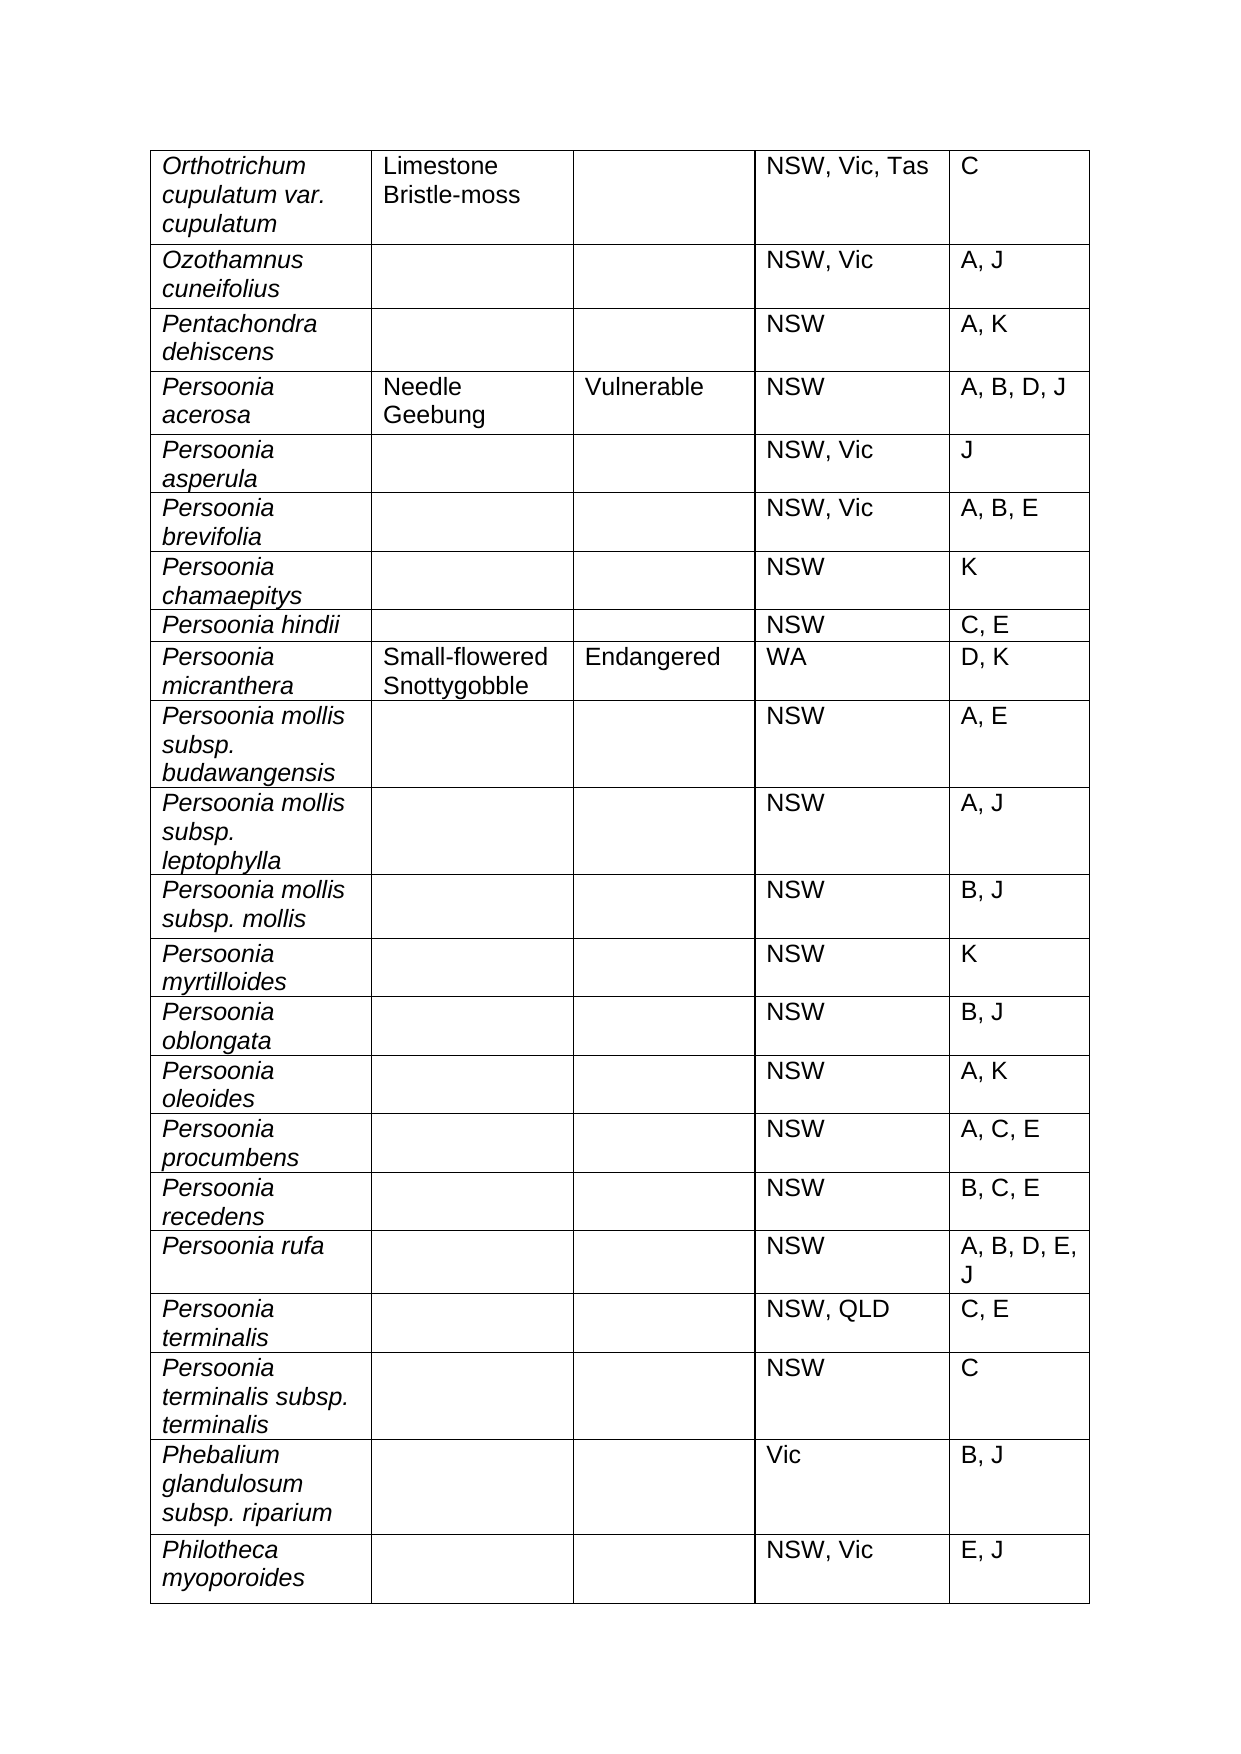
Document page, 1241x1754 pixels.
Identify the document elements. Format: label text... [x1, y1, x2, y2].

table_cell [372, 493, 573, 551]
table_cell Pentachondra dehiscens [151, 309, 371, 371]
table_cell [372, 1173, 573, 1230]
table_cell NSW, Vic, Tas [756, 151, 949, 244]
table_cell A, B, D, E, J [950, 1231, 1089, 1293]
table_cell K [950, 552, 1089, 609]
table_cell Persoonia oleoides [151, 1056, 371, 1113]
table_cell [372, 939, 573, 996]
table_cell NSW, QLD [756, 1294, 949, 1352]
table_cell NSW [756, 1114, 949, 1172]
table_cell Persoonia mollis subsp. mollis [151, 875, 371, 937]
table_cell Phebalium glandulosum subsp. riparium [151, 1440, 371, 1533]
table_cell [574, 1056, 754, 1113]
table_cell Persoonia asperula [151, 435, 371, 492]
table_cell [372, 435, 573, 492]
table_cell Persoonia brevifolia [151, 493, 371, 551]
table_cell Persoonia oblongata [151, 997, 371, 1054]
table_cell [574, 552, 754, 609]
table_cell Ozothamnus cuneifolius [151, 245, 371, 307]
table_cell WA [756, 642, 949, 700]
table_cell E, J [950, 1535, 1089, 1603]
table_cell Vic [756, 1440, 949, 1533]
table_cell C, E [950, 1294, 1089, 1352]
table_cell [372, 552, 573, 609]
table_cell J [950, 435, 1089, 492]
table_cell Persoonia recedens [151, 1173, 371, 1230]
table_cell A, B, E [950, 493, 1089, 551]
table_cell NSW, Vic [756, 1535, 949, 1603]
table_cell Vulnerable [574, 372, 754, 434]
table_cell Persoonia mollis subsp. leptophylla [151, 788, 371, 874]
table_cell NSW [756, 1056, 949, 1113]
table_cell Limestone Bristle-moss [372, 151, 573, 244]
table_cell Persoonia mollis subsp. budawangensis [151, 701, 371, 787]
table_cell NSW, Vic [756, 245, 949, 307]
table_cell NSW [756, 309, 949, 371]
table_cell [574, 245, 754, 307]
table_cell B, C, E [950, 1173, 1089, 1230]
table_cell [372, 1114, 573, 1172]
table_cell [574, 875, 754, 937]
table_cell NSW [756, 610, 949, 641]
table_cell NSW [756, 372, 949, 434]
table_cell Persoonia hindii [151, 610, 371, 641]
table_cell A, J [950, 788, 1089, 874]
table_cell NSW [756, 939, 949, 996]
table_cell A, K [950, 1056, 1089, 1113]
table_cell A, B, D, J [950, 372, 1089, 434]
table_cell K [950, 939, 1089, 996]
table_cell [574, 1114, 754, 1172]
table_cell Persoonia rufa [151, 1231, 371, 1293]
table_cell [574, 1535, 754, 1603]
table_cell NSW, Vic [756, 493, 949, 551]
table_cell Needle Geebung [372, 372, 573, 434]
table_cell Persoonia terminalis subsp. terminalis [151, 1353, 371, 1439]
table_cell NSW [756, 1353, 949, 1439]
table_cell B, J [950, 875, 1089, 937]
table_cell C [950, 1353, 1089, 1439]
table_cell [574, 151, 754, 244]
table_cell [372, 1056, 573, 1113]
table_cell Small-flowered Snottygobble [372, 642, 573, 700]
table_cell B, J [950, 997, 1089, 1054]
table_cell Persoonia micranthera [151, 642, 371, 700]
table_cell A, E [950, 701, 1089, 787]
table_cell [574, 493, 754, 551]
table_cell [574, 997, 754, 1054]
table_cell [574, 610, 754, 641]
table_cell [574, 1173, 754, 1230]
table_cell Persoonia procumbens [151, 1114, 371, 1172]
table_cell NSW [756, 701, 949, 787]
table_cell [151, 1535, 371, 1603]
table_cell [372, 1353, 573, 1439]
table_cell [372, 701, 573, 787]
table_cell C, E [950, 610, 1089, 641]
table_cell NSW [756, 997, 949, 1054]
table_cell [372, 1535, 573, 1603]
table_cell [574, 309, 754, 371]
table_cell [574, 1294, 754, 1352]
table_cell [372, 309, 573, 371]
table_cell [574, 435, 754, 492]
table_cell Persoonia myrtilloides [151, 939, 371, 996]
table_cell [574, 701, 754, 787]
table_cell NSW [756, 1173, 949, 1230]
table_cell B, J [950, 1440, 1089, 1533]
table_cell C [950, 151, 1089, 244]
table_cell [372, 610, 573, 641]
table_cell [372, 788, 573, 874]
table_cell [574, 1353, 754, 1439]
table_cell [372, 875, 573, 937]
table_cell [574, 1440, 754, 1533]
table_cell [372, 997, 573, 1054]
table_cell [372, 245, 573, 307]
table_cell NSW [756, 552, 949, 609]
table_cell Endangered [574, 642, 754, 700]
table_cell [574, 1231, 754, 1293]
table_cell Orthotrichum cupulatum var. cupulatum [151, 151, 371, 244]
table_cell A, J [950, 245, 1089, 307]
table_cell [372, 1294, 573, 1352]
table_cell [372, 1440, 573, 1533]
table_cell Persoonia acerosa [151, 372, 371, 434]
table_cell Persoonia chamaepitys [151, 552, 371, 609]
table_cell NSW, Vic [756, 435, 949, 492]
table_cell [574, 939, 754, 996]
table_cell NSW [756, 788, 949, 874]
table_cell [574, 788, 754, 874]
table_cell NSW [756, 1231, 949, 1293]
table_cell A, C, E [950, 1114, 1089, 1172]
table_cell NSW [756, 875, 949, 937]
table_cell D, K [950, 642, 1089, 700]
table_cell Persoonia terminalis [151, 1294, 371, 1352]
table_cell A, K [950, 309, 1089, 371]
table_cell [372, 1231, 573, 1293]
